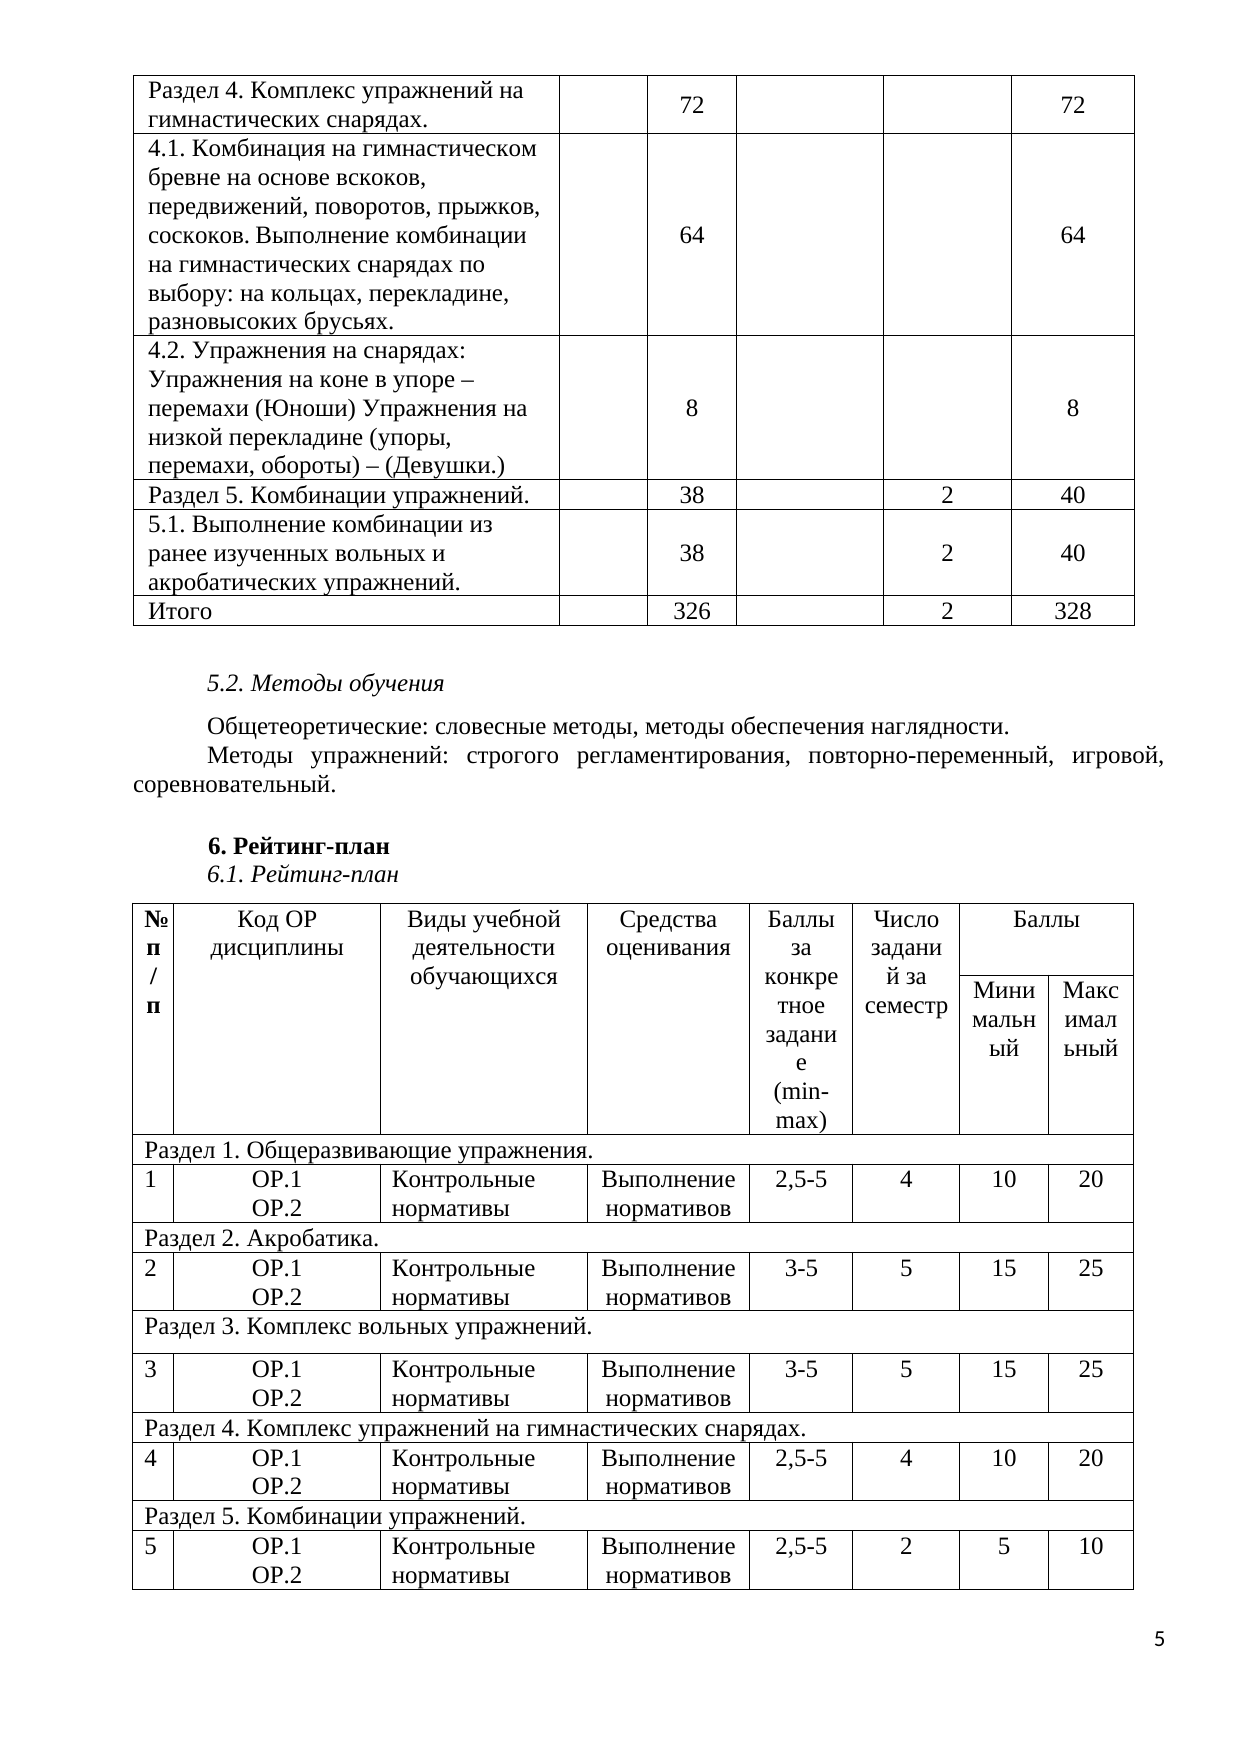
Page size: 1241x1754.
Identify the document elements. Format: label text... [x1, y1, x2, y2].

table_cell 5 [133, 1531, 173, 1588]
table_cell [560, 336, 647, 479]
table_cell Выполнение нормативов [588, 1165, 749, 1222]
table_cell 2,5-5 [750, 1531, 852, 1588]
table_cell 40 [1012, 510, 1134, 595]
table_cell [737, 134, 883, 335]
table_cell 328 [1012, 596, 1134, 625]
table_cell 4.2. Упражнения на снарядах: Упражнения на коне в упоре – перемахи (Юноши) Упражнения на низкой перекладине (упоры, перемахи, обороты) – (Девушки.) [134, 336, 559, 479]
table_cell 3-5 [750, 1354, 852, 1412]
table_cell 4.1. Комбинация на гимнастическом бревне на основе вскоков, передвижений, поворотов, прыжков, соскоков. Выполнение комбинации на гимнастических снарядах по выбору: на кольцах, перекладине, разновысоких брусьях. [134, 134, 559, 335]
table_cell 40 [1012, 480, 1134, 509]
table_cell 2 [133, 1253, 173, 1310]
table_cell 5.1. Выполнение комбинации из ранее изученных вольных и акробатических упражнений. [134, 510, 559, 595]
table_cell Раздел 5. Комбинации упражнений. [134, 480, 559, 509]
text 6. Рейтинг-план [133, 831, 1165, 859]
table_cell 5 [960, 1531, 1048, 1588]
table_cell 15 [960, 1253, 1048, 1310]
table_cell 38 [648, 510, 736, 595]
table_cell 4 [853, 1443, 959, 1500]
table_cell 72 [1012, 76, 1134, 133]
table_cell 2 [884, 510, 1011, 595]
table_header Средства оценивания [588, 904, 749, 1134]
table_cell [884, 336, 1011, 479]
table_cell ОР.1 ОР.2 [174, 1443, 380, 1500]
table_cell 8 [648, 336, 736, 479]
table_cell [737, 76, 883, 133]
table_cell 10 [960, 1165, 1048, 1222]
table_cell 20 [1049, 1165, 1133, 1222]
table_cell [560, 510, 647, 595]
table_cell 72 [648, 76, 736, 133]
table_cell 1 [133, 1165, 173, 1222]
table_cell Контрольные нормативы [381, 1443, 587, 1500]
table_cell 20 [1049, 1443, 1133, 1500]
table_cell Выполнение нормативов [588, 1354, 749, 1412]
table_cell Раздел 4. Комплекс упражнений на гимнастических снарядах. [133, 1413, 1133, 1442]
table_cell Максимальный [1049, 976, 1133, 1134]
table_cell 5 [853, 1253, 959, 1310]
table_cell 8 [1012, 336, 1134, 479]
table_cell ОР.1 ОР.2 [174, 1165, 380, 1222]
table_cell Минимальный [960, 976, 1048, 1134]
table_cell [560, 596, 647, 625]
table_cell 2 [853, 1531, 959, 1588]
text Методы упражнений: строгого регламентирования, повторно-переменный, игровой, соревновательный. [133, 740, 1165, 798]
text 5.2. Методы обучения [133, 668, 1165, 697]
table_header Баллы [960, 904, 1133, 974]
table_cell 5 [853, 1354, 959, 1412]
table_cell [560, 76, 647, 133]
table_cell 326 [648, 596, 736, 625]
table_cell 2,5-5 [750, 1443, 852, 1500]
table_cell [737, 596, 883, 625]
text 6.1. Рейтинг-план [133, 859, 1165, 888]
table_cell 2 [884, 480, 1011, 509]
table_cell 64 [648, 134, 736, 335]
table_cell [737, 336, 883, 479]
table_cell ОР.1 ОР.2 [174, 1253, 380, 1310]
table_cell 38 [648, 480, 736, 509]
table_cell Раздел 3. Комплекс вольных упражнений. [133, 1311, 1133, 1353]
table_cell ОР.1 ОР.2 [174, 1531, 380, 1588]
text Общетеоретические: словесные методы, методы обеспечения наглядности. [133, 711, 1165, 740]
table_header № п/п [133, 904, 173, 1134]
table_cell 3-5 [750, 1253, 852, 1310]
table_cell 4 [853, 1165, 959, 1222]
table_cell 15 [960, 1354, 1048, 1412]
table_cell Раздел 4. Комплекс упражнений на гимнастических снарядах. [134, 76, 559, 133]
table_cell ОР.1 ОР.2 [174, 1354, 380, 1412]
table_cell Выполнение нормативов [588, 1443, 749, 1500]
table_header Число заданий за семестр [853, 904, 959, 1134]
table_cell Контрольные нормативы [381, 1531, 587, 1588]
table_cell Раздел 1. Общеразвивающие упражнения. [133, 1135, 1133, 1163]
table_cell Контрольные нормативы [381, 1165, 587, 1222]
table_cell Раздел 2. Акробатика. [133, 1223, 1133, 1252]
table_cell [884, 76, 1011, 133]
table_cell [560, 134, 647, 335]
table_header Код ОР дисциплины [174, 904, 380, 1134]
table_cell [737, 480, 883, 509]
table_cell Итого [134, 596, 559, 625]
table_cell 2,5-5 [750, 1165, 852, 1222]
table_header Баллы за конкретное задание (min-max) [750, 904, 852, 1134]
table_cell 10 [960, 1443, 1048, 1500]
table_cell 2 [884, 596, 1011, 625]
table_cell 3 [133, 1354, 173, 1412]
table_cell Контрольные нормативы [381, 1253, 587, 1310]
table_cell [737, 510, 883, 595]
table_cell 10 [1049, 1531, 1133, 1588]
table_cell 64 [1012, 134, 1134, 335]
table_cell Выполнение нормативов [588, 1253, 749, 1310]
table_header Виды учебной деятельности обучающихся [381, 904, 587, 1134]
table_cell [560, 480, 647, 509]
table_cell [884, 134, 1011, 335]
table_cell 25 [1049, 1354, 1133, 1412]
table_cell Выполнение нормативов [588, 1531, 749, 1588]
table_cell 4 [133, 1443, 173, 1500]
table_cell 25 [1049, 1253, 1133, 1310]
table_cell Контрольные нормативы [381, 1354, 587, 1412]
table_cell Раздел 5. Комбинации упражнений. [133, 1501, 1133, 1530]
